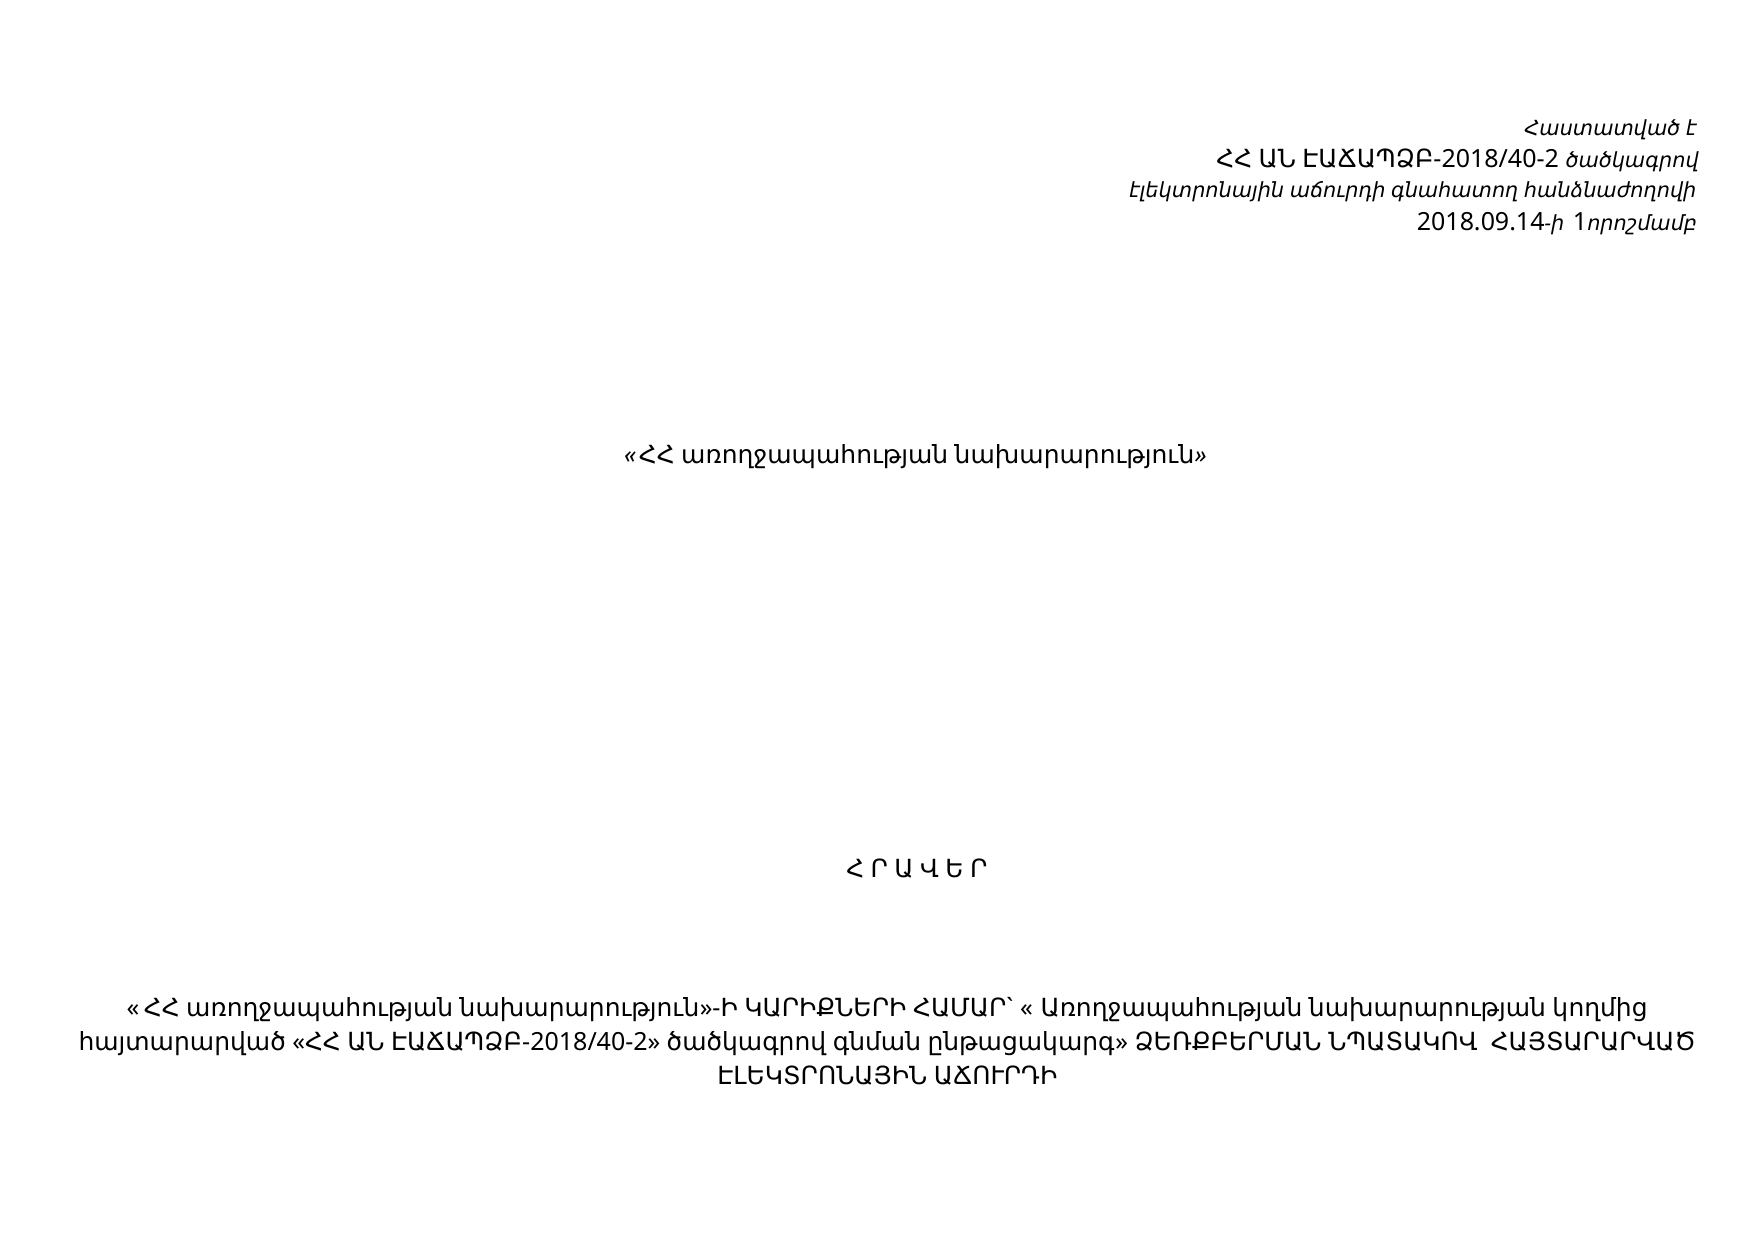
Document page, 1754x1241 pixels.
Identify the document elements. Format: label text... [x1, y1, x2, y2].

text « ՀՀ առողջապահության նախարարություն»-Ի ԿԱՐԻՔՆԵՐԻ ՀԱՄԱՐ` « Առողջապահության նախարարության կողմից հայտարարված «ՀՀ ԱՆ ԷԱՃԱՊՁԲ-2018/40-2» ծածկագրով գնման ընթացակարգ» ՁԵՌՔԲԵՐՄԱՆ ՆՊԱՏԱԿՈՎ ՀԱՅՏԱՐԱՐՎԱԾ ԷԼԵԿՏՐՈՆԱՅԻՆ ԱՃՈՒՐԴԻ [75, 990, 1699, 1092]
text 2018.09.14 -ի 1որոշմամբ [75, 204, 1699, 238]
text ՀՀ ԱՆ ԷԱՃԱՊՁԲ-2018/40-2 ծածկագրով [75, 141, 1698, 175]
text « ՀՀ առողջապահության նախարարություն» [75, 436, 1699, 471]
text Հ Ր Ա Վ Ե Ր [75, 850, 1699, 884]
text Հաստատված է [75, 113, 1698, 141]
text էլեկտրոնային աճուրդի գնահատող հանձնաժողովի [75, 175, 1698, 204]
